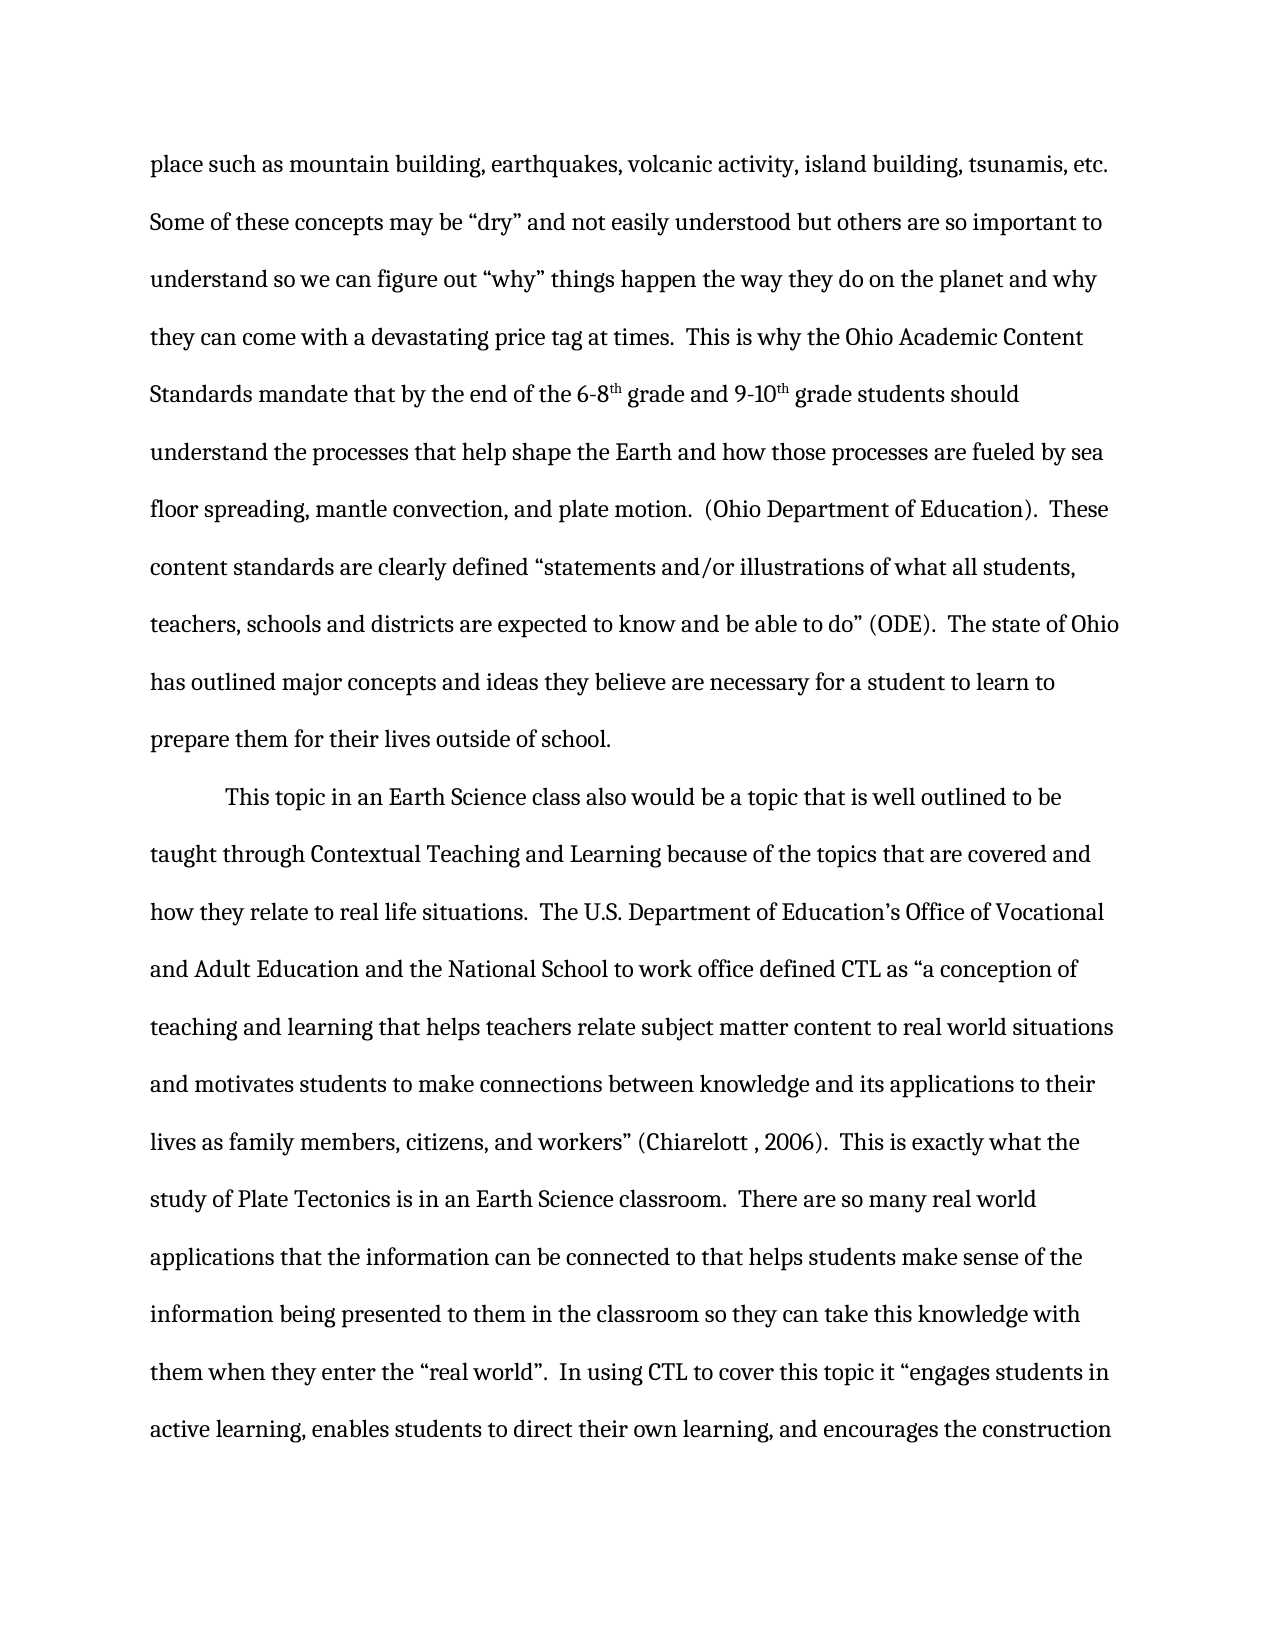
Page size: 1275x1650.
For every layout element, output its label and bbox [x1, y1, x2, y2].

text [150, 782, 1125, 1444]
text [150, 150, 1125, 754]
